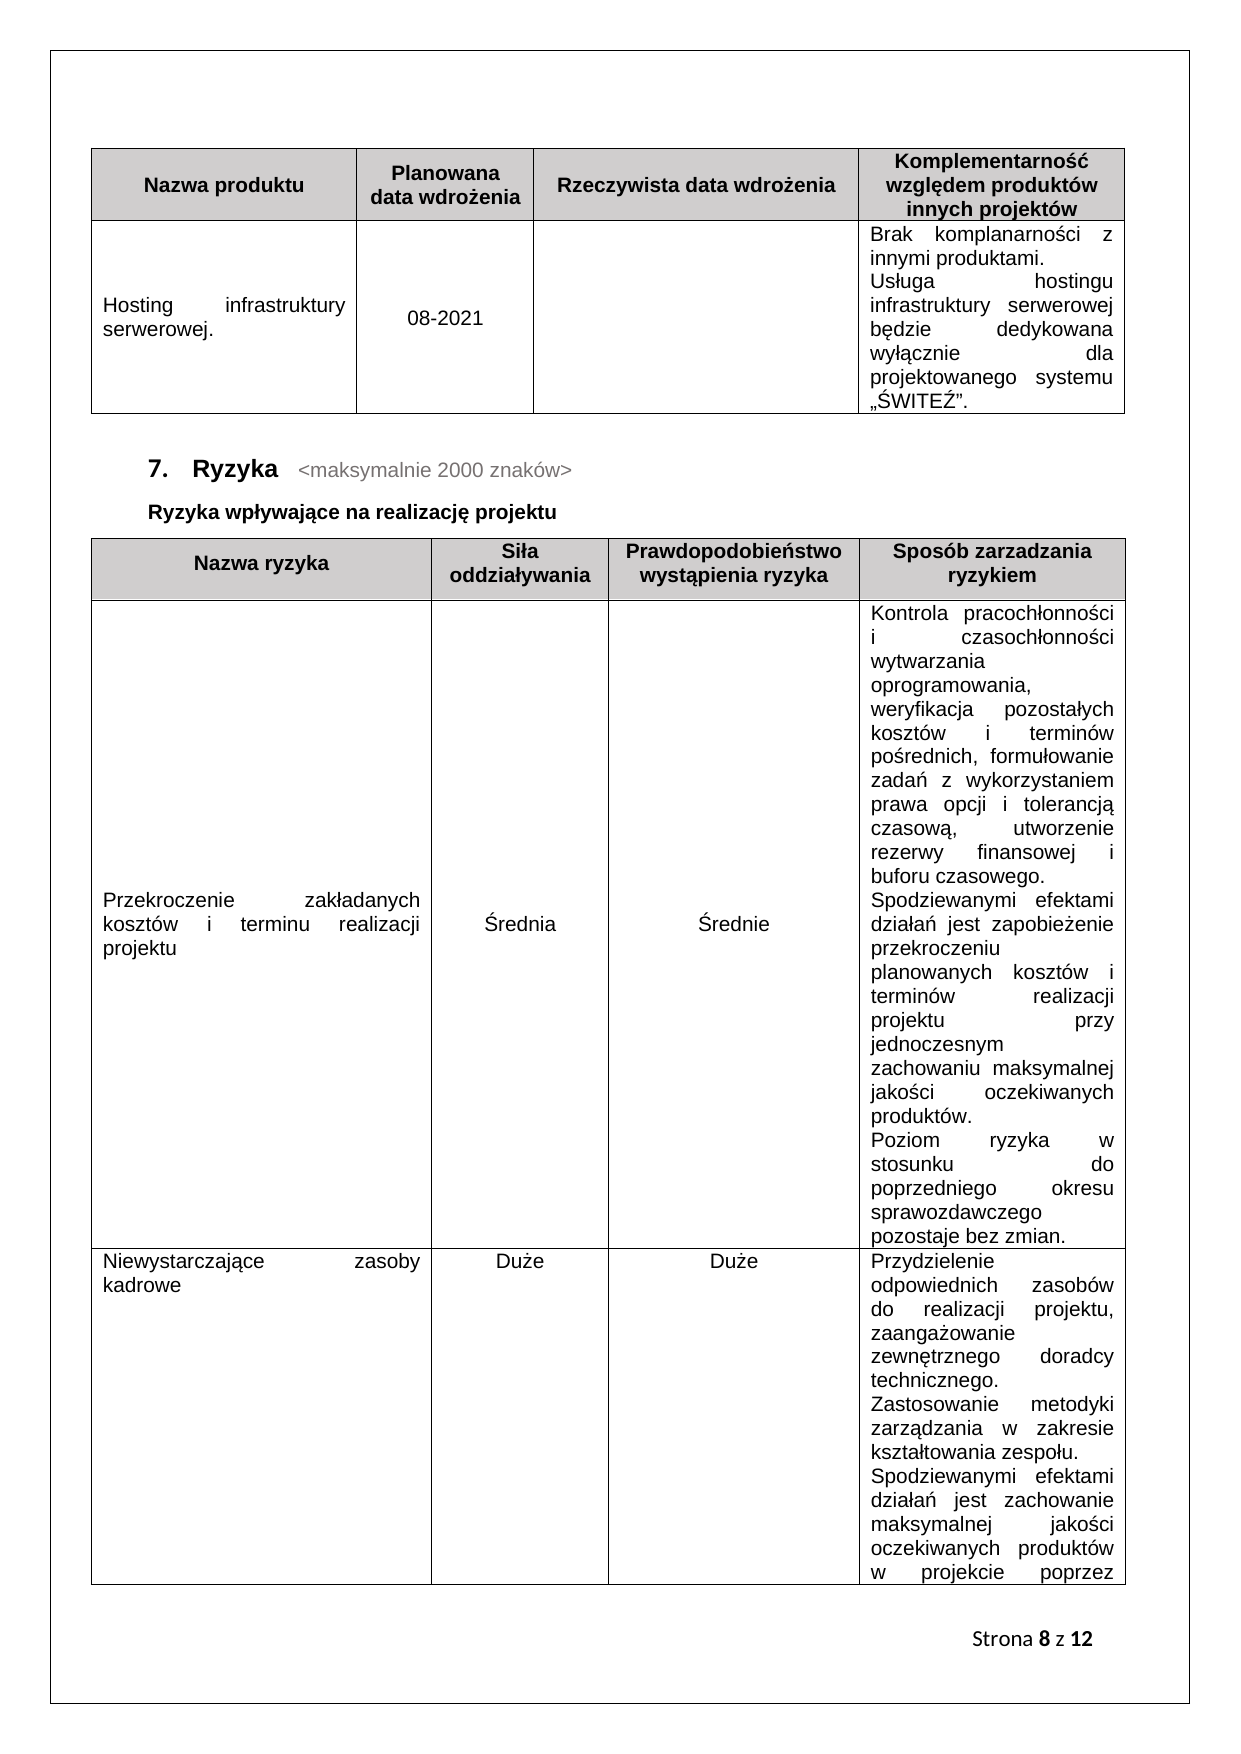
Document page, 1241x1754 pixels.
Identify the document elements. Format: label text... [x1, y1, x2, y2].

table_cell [860, 1249, 1125, 1584]
table_header Siła oddziaływania [432, 539, 608, 599]
table_header Rzeczywista data wdrożenia [534, 149, 858, 220]
table_cell Przekroczenie zakładanych kosztów i terminu realizacji projektu [92, 601, 431, 1247]
table_header Nazwa ryzyka [92, 539, 431, 599]
table_cell Niewystarczające zasoby kadrowe [92, 1249, 431, 1584]
list Ryzyka <maksymalnie 2000 znaków> [148, 452, 1093, 485]
table_cell Kontrola pracochłonności i czasochłonności wytwarzania oprogramowania, weryfikacja pozostałych kosztów i terminów pośrednich, formułowanie zadań z wykorzystaniem prawa opcji i tolerancją czasową, utworzenie rezerwy finansowej i buforu czasowego. Spodziewanymi efektami działań jest zapobieżenie przekroczeniu planowanych kosztów i terminów realizacji projektu przy jednoczesnym zachowaniu maksymalnej jakości oczekiwanych produktów. Poziom ryzyka w stosunku do poprzedniego okresu sprawozdawczego pozostaje bez zmian. [860, 601, 1125, 1247]
table_cell 08-2021 [357, 221, 533, 413]
table_header Komplementarność względem produktów innych projektów [859, 149, 1124, 220]
table_cell Duże [432, 1249, 608, 1584]
table_cell Brak komplanarności z innymi produktami. Usługa hostingu infrastruktury serwerowej będzie dedykowana wyłącznie dla projektowanego systemu „ŚWITEŹ”. [859, 221, 1124, 413]
table_cell Hosting infrastruktury serwerowej. [92, 221, 356, 413]
table_header Nazwa produktu [92, 149, 356, 220]
table_cell Duże [609, 1249, 859, 1584]
table_cell Średnie [609, 601, 859, 1247]
table_cell Średnia [432, 601, 608, 1247]
table_header Prawdopodobieństwo wystąpienia ryzyka [609, 539, 859, 599]
table_header Sposób zarzadzania ryzykiem [860, 539, 1125, 599]
table_header Planowana data wdrożenia [357, 149, 533, 220]
table_cell [534, 221, 858, 413]
text Ryzyka wpływające na realizację projektu [148, 500, 1093, 524]
